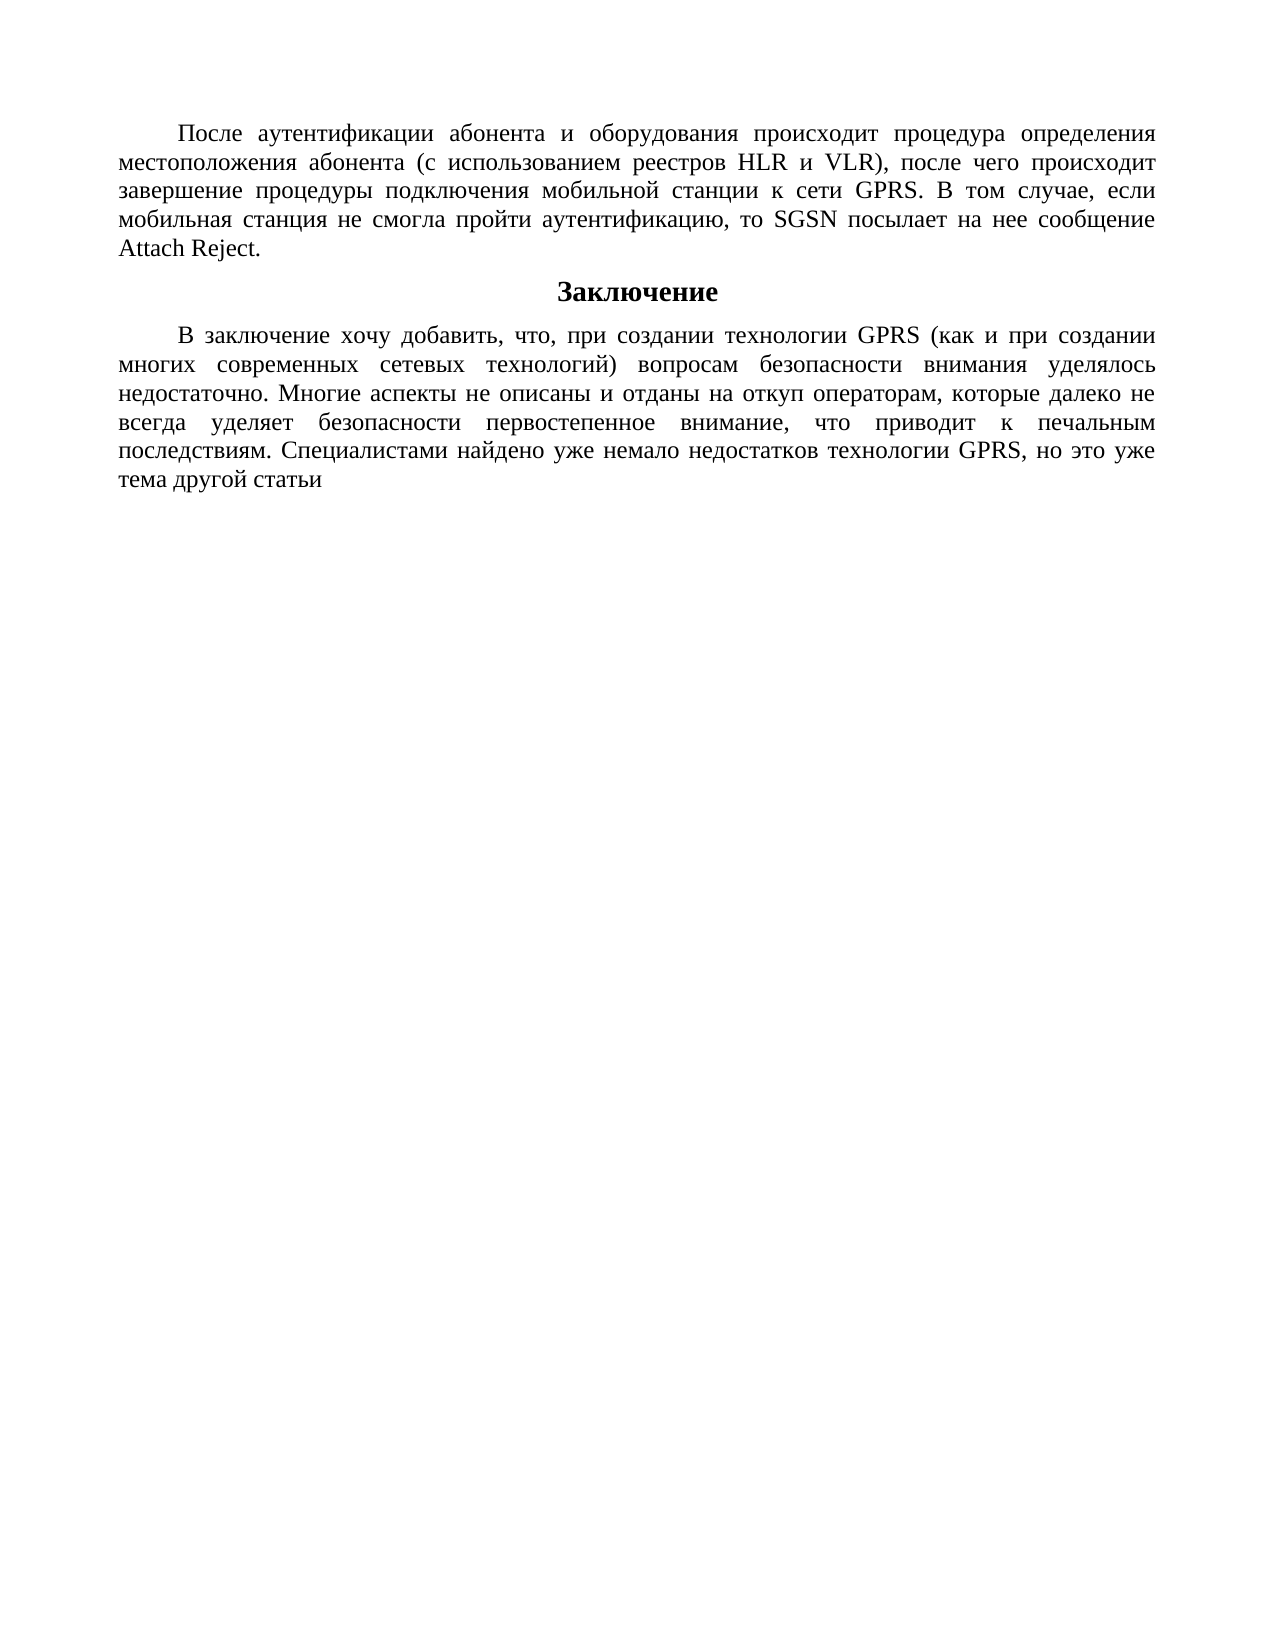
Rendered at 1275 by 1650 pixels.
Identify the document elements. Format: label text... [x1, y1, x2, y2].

text После аутентификации абонента и оборудования происходит процедура определения местоположения абонента (с использованием реестров HLR и VLR), после чего происходит завершение процедуры подключения мобильной станции к сети GPRS. В том случае, если мобильная станция не смогла пройти аутентификацию, то SGSN посылает на нее сообщение Attach Reject. [118, 118, 1157, 262]
text Заключение [118, 274, 1157, 308]
text В заключение хочу добавить, что, при создании технологии GPRS (как и при создании многих современных сетевых технологий) вопросам безопасности внимания уделялось недостаточно. Многие аспекты не описаны и отданы на откуп операторам, которые далеко не всегда уделяет безопасности первостепенное внимание, что приводит к печальным последствиям. Специалистами найдено уже немало недостатков технологии GPRS, но это уже тема другой статьи [118, 320, 1157, 493]
